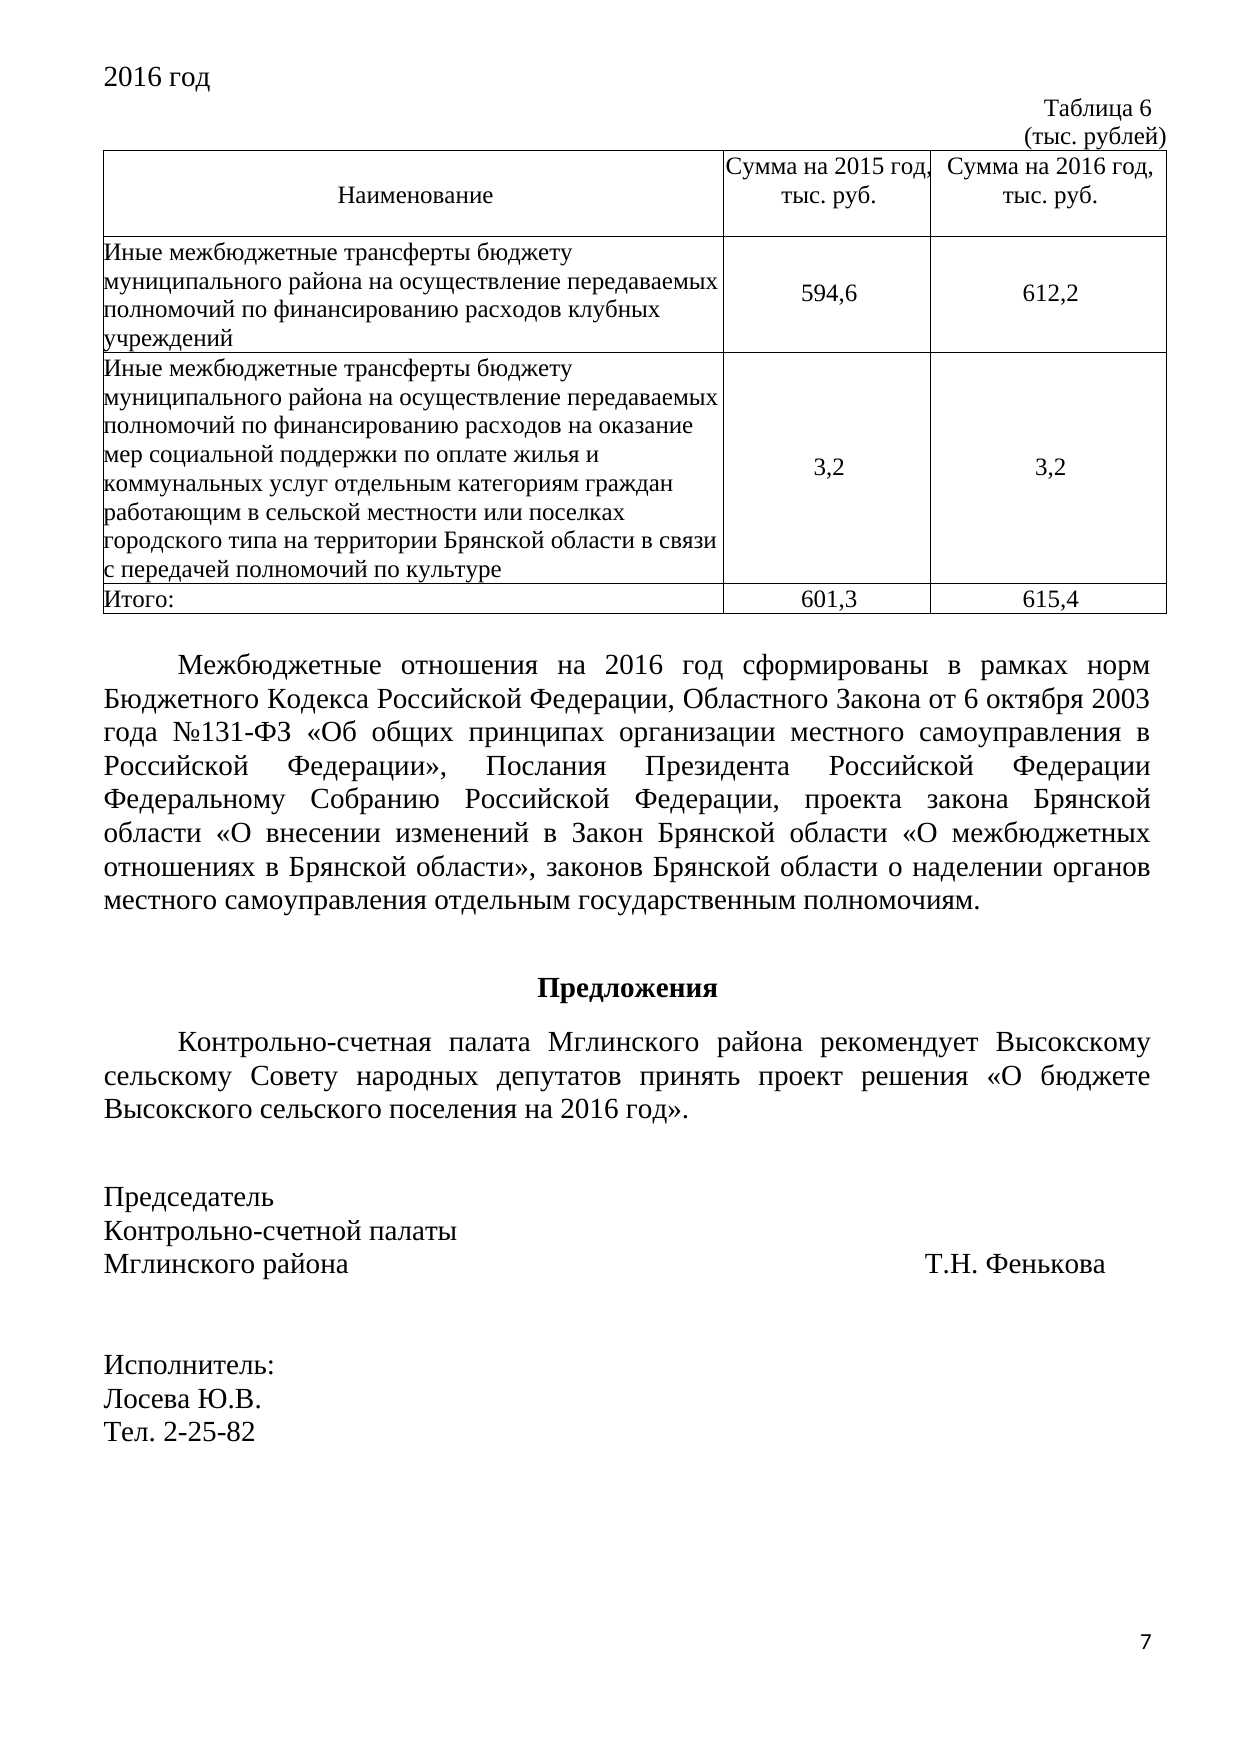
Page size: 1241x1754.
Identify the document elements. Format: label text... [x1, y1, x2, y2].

table_cell Иные межбюджетные трансферты бюджету муниципального района на осуществление передаваемых полномочий по финансированию расходов на оказание мер социальной поддержки по оплате жилья и коммунальных услуг отдельным категориям граждан работающим в сельской местности или поселках городского типа на территории Брянской области в связи с передачей полномочий по культуре [104, 353, 723, 583]
text Исполнитель: [103, 1347, 1167, 1381]
text Таблица 6 [148, 93, 1152, 121]
table_header Сумма на 2016 год, тыс. руб. [931, 151, 1166, 236]
title (тыс. рублей) [103, 121, 1167, 150]
text Тел. 2-25-82 [103, 1414, 1167, 1448]
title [103, 59, 1167, 93]
table_cell 594,6 [724, 237, 930, 352]
table_header Сумма на 2015 год, тыс. руб. [724, 151, 930, 236]
table_cell 615,4 [931, 584, 1166, 613]
text Контрольно-счетной палаты [103, 1213, 1167, 1247]
table_cell 3,2 [724, 353, 930, 583]
table_cell 612,2 [931, 237, 1166, 352]
table_header Наименование [104, 151, 723, 236]
text Межбюджетные отношения на 2016 год сформированы в рамках норм Бюджетного Кодекса Российской Федерации, Областного Закона от 6 октября 2003 года №131-ФЗ «Об общих принципах организации местного самоуправления в Российской Федерации», Послания Президента Российской Федерации Федеральному Собранию Российской Федерации, проекта закона Брянской области «О внесении изменений в Закон Брянской области «О межбюджетных отношениях в Брянской области», законов Брянской области о наделении органов местного самоуправления отдельным государственным полномочиям. [103, 647, 1152, 916]
text Лосева Ю.В. [103, 1381, 1167, 1414]
table_cell 3,2 [931, 353, 1166, 583]
table_cell Иные межбюджетные трансферты бюджету муниципального района на осуществление передаваемых полномочий по финансированию расходов клубных учреждений [104, 237, 723, 352]
text Мглинского района Т.Н. Фенькова [103, 1247, 1167, 1280]
text Предложения [103, 970, 1152, 1004]
text Председатель [103, 1179, 1167, 1213]
table_cell 601,3 [724, 584, 930, 613]
text Контрольно-счетная палата Мглинского района рекомендует Высокскому сельскому Совету народных депутатов принять проект решения «О бюджете Высокского сельского поселения на 2016 год». [103, 1024, 1152, 1125]
table_cell Итого: [104, 584, 723, 613]
